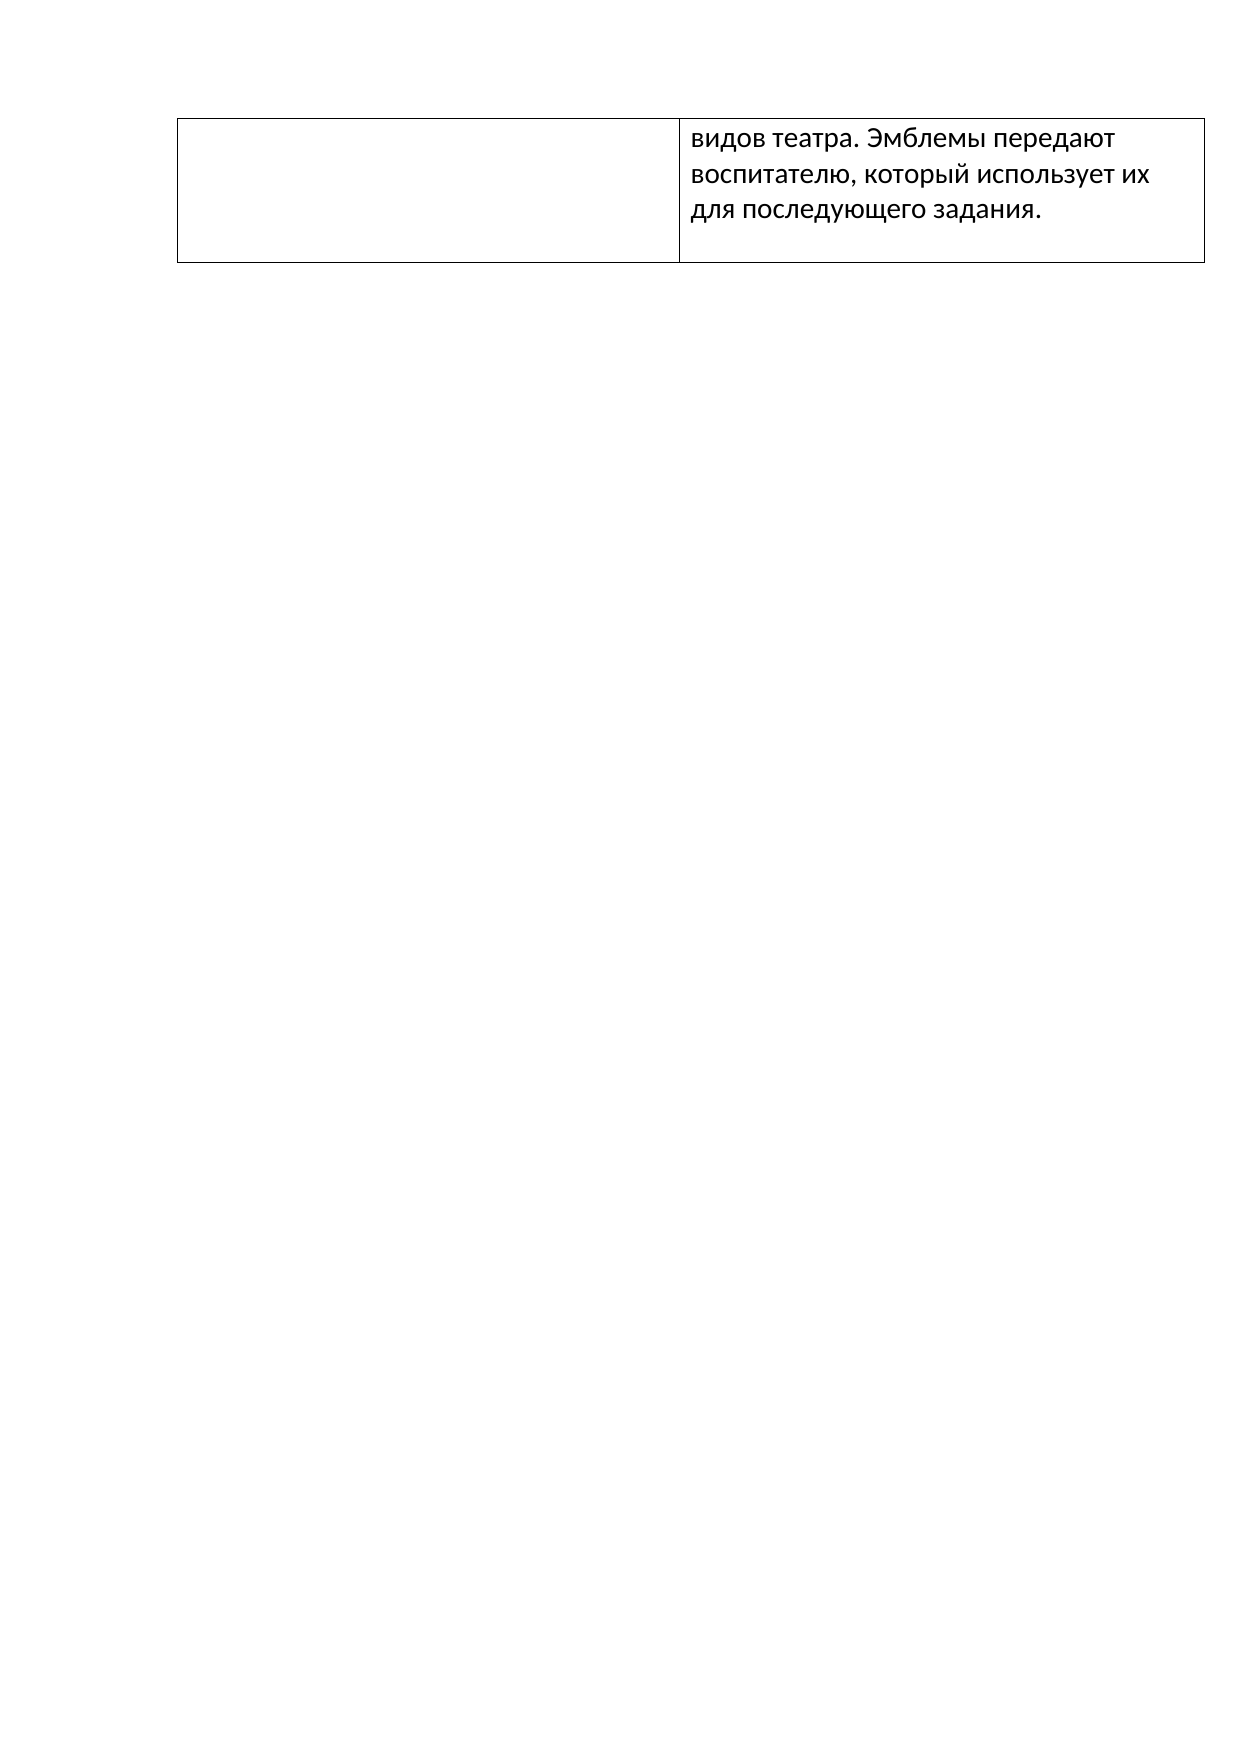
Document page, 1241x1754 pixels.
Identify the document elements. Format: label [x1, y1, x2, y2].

table_header [680, 119, 1204, 262]
table_header [178, 119, 679, 262]
